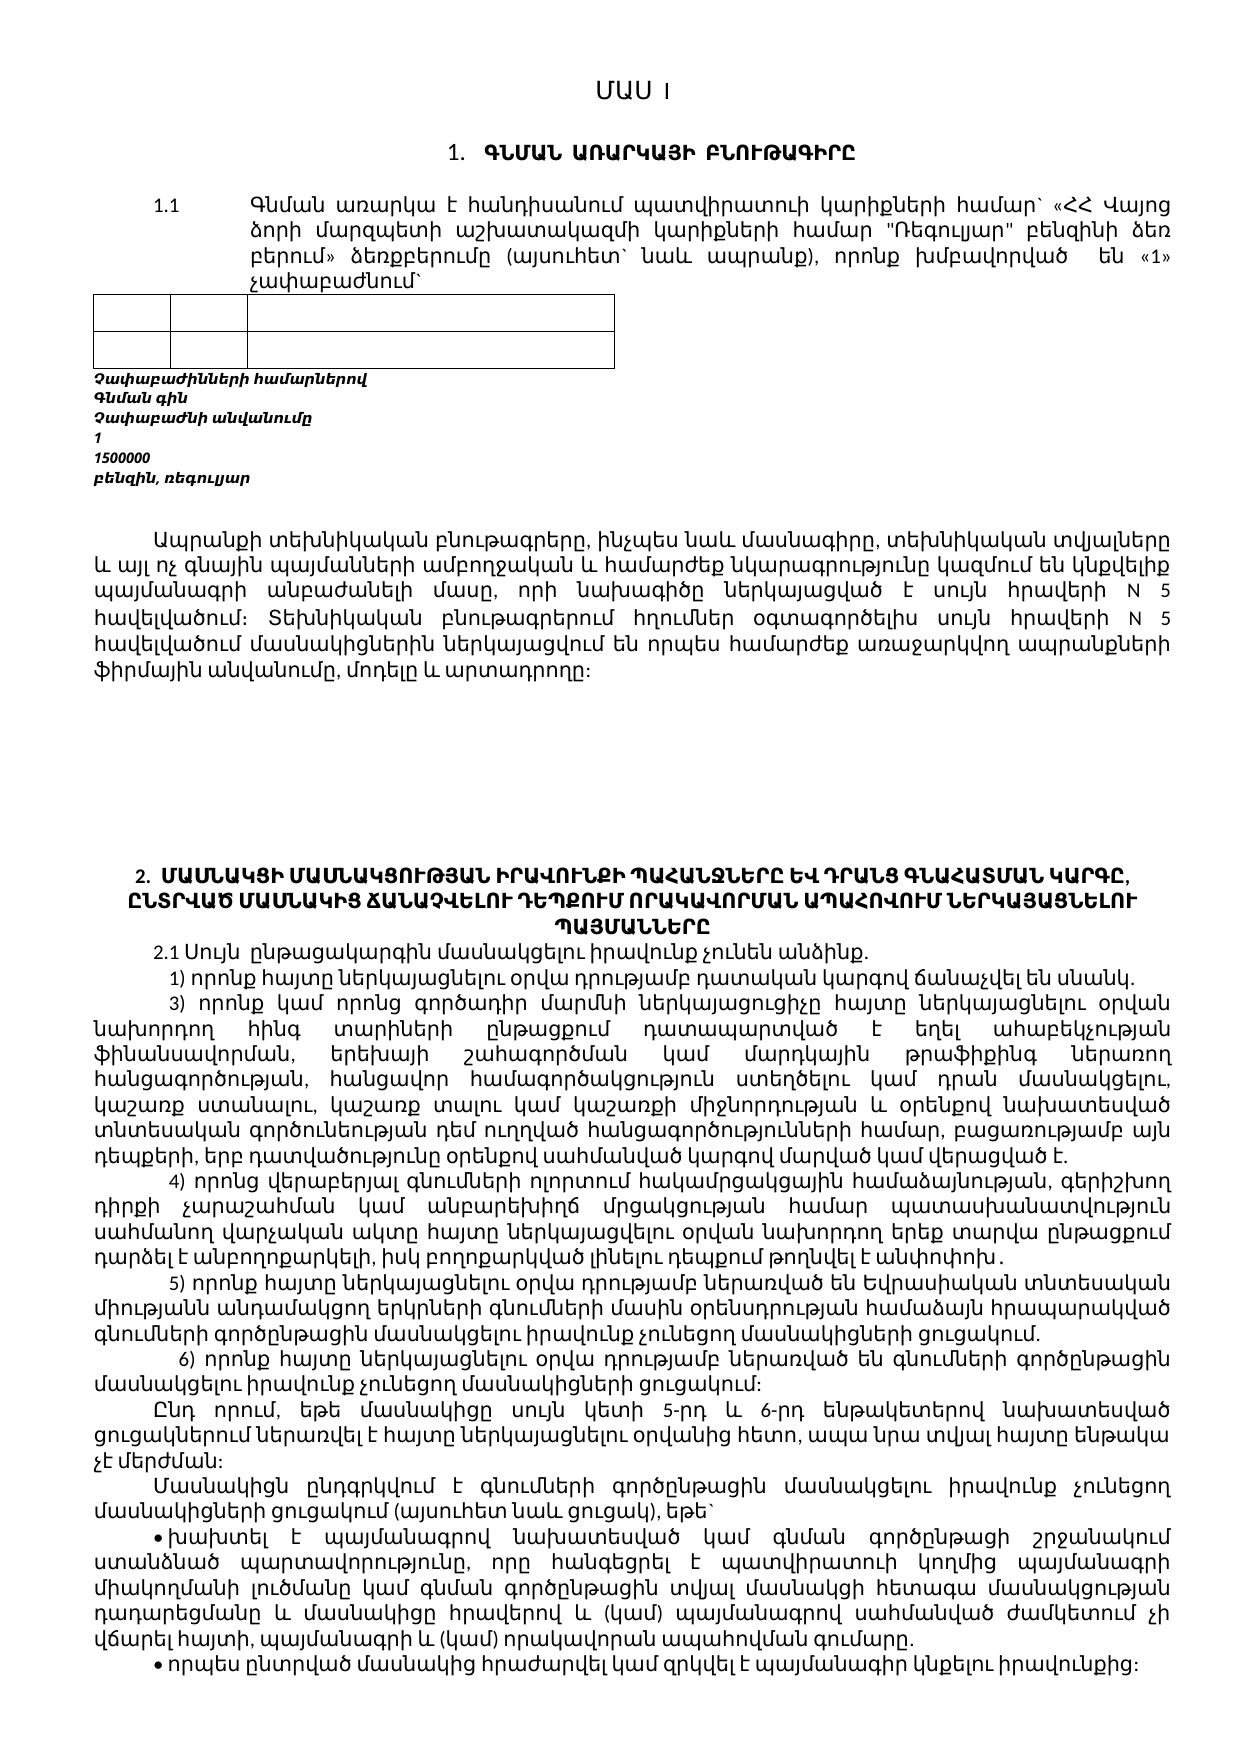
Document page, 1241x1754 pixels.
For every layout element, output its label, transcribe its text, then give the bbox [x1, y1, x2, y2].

text 4) որոնց վերաբերյալ գնումների ոլորտում հակամրցակցային համաձայնության, գերիշխող դիրքի չարաշահման կամ անբարեխիղճ մրցակցության համար պատասխանատվություն սահմանող վարչական ակտը հայտը ներկայացվելու օրվան նախորդող երեք տարվա ընթացքում դարձել է անբողոքարկելի, իսկ բողոքարկված լինելու դեպքում թողնվել է անփոփոխ․ [94, 1168, 1171, 1270]
text 2. ՄԱՍՆԱԿՑԻ ՄԱՍՆԱԿՑՈՒԹՅԱՆ ԻՐԱՎՈՒՆՔԻ ՊԱՀԱՆՋՆԵՐԸ ԵՎ ԴՐԱՆՑ ԳՆԱՀԱՏՄԱՆ ԿԱՐԳԸ, ԸՆՏՐՎԱԾ ՄԱՍՆԱԿԻՑ ՃԱՆԱՉՎԵԼՈՒ ԴԵՊՔՈՒՄ ՈՐԱԿԱՎՈՐՄԱՆ ԱՊԱՀՈՎՈՒՄ ՆԵՐԿԱՅԱՑՆԵԼՈՒ ՊԱՅՄԱՆՆԵՐԸ [94, 863, 1171, 939]
text Ընդ որում, եթե մասնակիցը սույն կետի 5-րդ և 6-րդ ենթակետերով նախատեսված ցուցակներում ներառվել է հայտը ներկայացնելու օրվանից հետո, ապա նրա տվյալ հայտը ենթակա չէ մերժման: [94, 1397, 1171, 1473]
text Ապրանքի տեխնիկական բնութագրերը, ինչպես նաև մասնագիրը, տեխնիկական տվյալները և այլ ոչ գնային պայմանների ամբողջական և համարժեք նկարագրությունը կազմում են կնքվելիք պայմանագրի անբաժանելի մասը, որի նախագիծը ներկայացված է սույն հրավերի N 5 հավելվածում։ Տեխնիկական բնութագրերում հղումներ օգտագործելիս սույն հրավերի N 5 հավելվածում մասնակիցներին ներկայացվում են որպես համարժեք առաջարկվող ապրանքների ֆիրմային անվանումը, մոդելը և արտադրողը: [94, 527, 1171, 682]
text 5) որոնք հայտը ներկայացնելու օրվա դրությամբ ներառված են Եվրասիական տնտեսական միությանն անդամակցող երկրների գնումների մասին օրենսդրության համաձայն հրապարակված գնումների գործընթացին մասնակցելու իրավունք չունեցող մասնակիցների ցուցակում. [94, 1270, 1171, 1346]
text • որպես ընտրված մասնակից հրաժարվել կամ զրկվել է պայմանագիր կնքելու իրավունքից: [94, 1651, 1171, 1677]
text 6) որոնք հայտը ներկայացնելու օրվա դրությամբ ներառված են գնումների գործընթացին մասնակցելու իրավունք չունեցող մասնակիցների ցուցակում: [94, 1346, 1171, 1397]
text ՄԱՍ I [94, 75, 1171, 106]
text 2.1 Սույն ընթացակարգին մասնակցելու իրավունք չունեն անձինք. [94, 939, 1171, 965]
text 1) որոնք հայտը ներկայացնելու օրվա դրությամբ դատական կարգով ճանաչվել են սնանկ. [94, 965, 1171, 990]
text 3) որոնք կամ որոնց գործադիր մարմնի ներկայացուցիչը հայտը ներկայացնելու օրվան նախորդող հինգ տարիների ընթացքում դատապարտված է եղել ահաբեկչության ֆինանսավորման, երեխայի շահագործման կամ մարդկային թրաֆիքինգ ներառող հանցագործության, հանցավոր համագործակցություն ստեղծելու կամ դրան մասնակցելու, կաշառք ստանալու, կաշառք տալու կամ կաշառքի միջնորդության և օրենքով նախատեսված տնտեսական գործունեության դեմ ուղղված հանցագործությունների համար, բացառությամբ այն դեպքերի, երբ դատվածությունը օրենքով սահմանված կարգով մարված կամ վերացված է. [94, 990, 1171, 1168]
text Մասնակիցն ընդգրկվում է գնումների գործընթացին մասնակցելու իրավունք չունեցող մասնակիցների ցուցակում (այսուհետ նաև ցուցակ), եթե` [94, 1473, 1171, 1524]
list ԳՆՄԱՆ ԱՌԱՐԿԱՅԻ ԲՆՈՒԹԱԳԻՐԸ [131, 136, 1171, 167]
subtitle Գնման առարկա է հանդիսանում պատվիրատուի կարիքների համար` «ՀՀ Վայոց ձորի մարզպետի աշխատակազմի կարիքների համար "Ռեգուլյար" բենզինի ձեռ բերում» ձեռքբերումը (այսուհետ` նաև ապրանք), որոնք խմբավորված են «1» չափաբաժնում` [153, 192, 1171, 294]
text • խախտել է պայմանագրով նախատեսված կամ գնման գործընթացի շրջանակում ստանձնած պարտավորությունը, որը հանգեցրել է պատվիրատուի կողմից պայմանագրի միակողմանի լուծմանը կամ գնման գործընթացին տվյալ մասնակցի հետագա մասնակցության դադարեցմանը և մասնակիցը հրավերով և (կամ) պայմանագրով սահմանված ժամկետում չի վճարել հայտի, պայմանագրի և (կամ) որակավորան ապահովման գումարը. [94, 1524, 1171, 1651]
